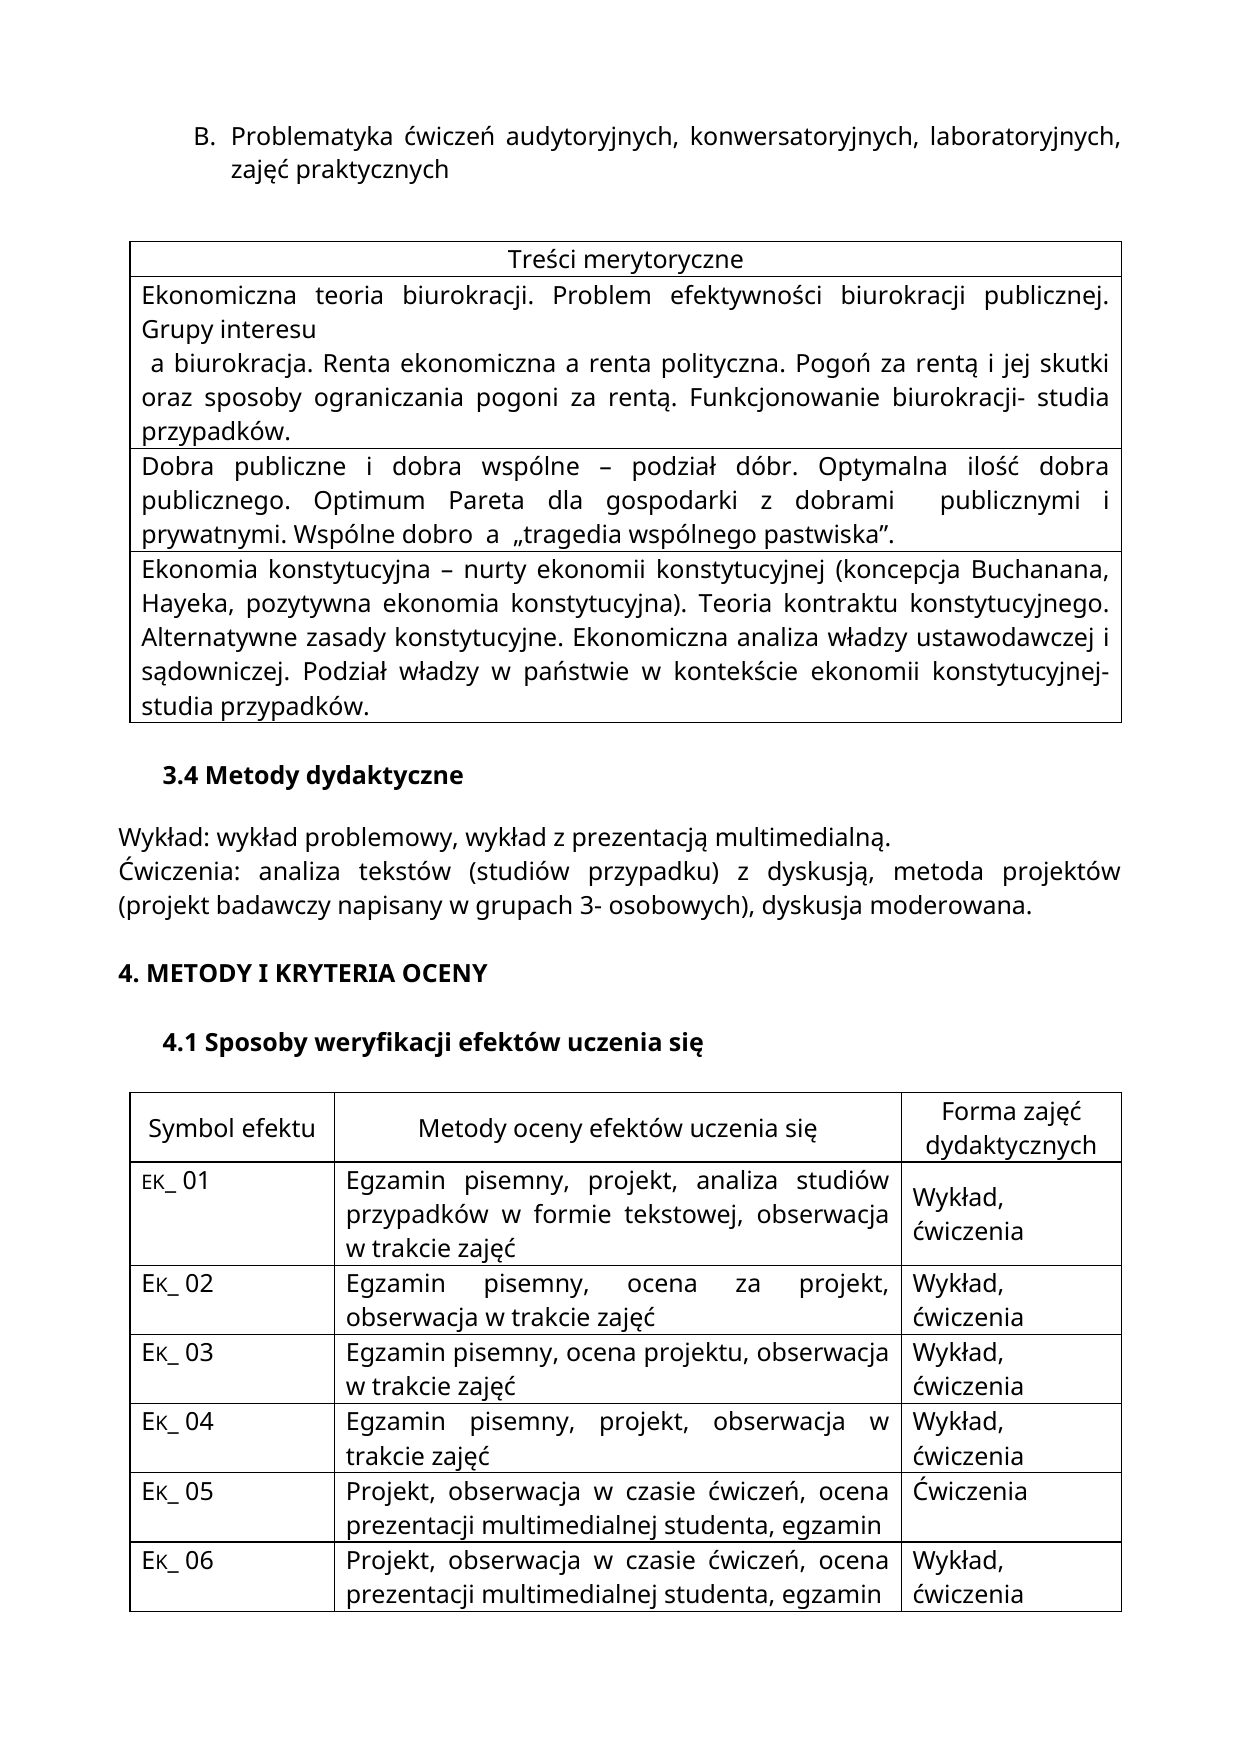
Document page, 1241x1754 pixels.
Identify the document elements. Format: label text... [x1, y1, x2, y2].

table_cell Projekt, obserwacja w czasie ćwiczeń, ocena prezentacji multimedialnej studenta, egzamin [335, 1473, 901, 1541]
table_cell Ek_ 03 [131, 1335, 334, 1403]
table_cell Ek_ 05 [131, 1473, 334, 1541]
table_cell Egzamin pisemny, projekt, analiza studiów przypadków w formie tekstowej, obserwacja w trakcie zajęć [335, 1163, 901, 1265]
table_cell Ćwiczenia [902, 1473, 1121, 1541]
table_cell Wykład, ćwiczenia [902, 1335, 1121, 1403]
table_cell Ek_ 04 [131, 1404, 334, 1472]
table_cell Wykład, ćwiczenia [902, 1404, 1121, 1472]
table_header Symbol efektu [131, 1093, 334, 1161]
table_header Treści merytoryczne [131, 242, 1121, 276]
table_cell Projekt, obserwacja w czasie ćwiczeń, ocena prezentacji multimedialnej studenta, egzamin [335, 1543, 901, 1611]
table_cell Egzamin pisemny, projekt, obserwacja w trakcie zajęć [335, 1404, 901, 1472]
text Ćwiczenia: analiza tekstów (studiów przypadku) z dyskusją, metoda projektów (projekt badawczy napisany w grupach 3- osobowych), dyskusja moderowana. [118, 854, 1122, 922]
table_cell Ekonomia konstytucyjna – nurty ekonomii konstytucyjnej (koncepcja Buchanana, Hayeka, pozytywna ekonomia konstytucyjna). Teoria kontraktu konstytucyjnego. Alternatywne zasady konstytucyjne. Ekonomiczna analiza władzy ustawodawczej i sądowniczej. Podział władzy w państwie w kontekście ekonomii konstytucyjnej- studia przypadków. [131, 552, 1121, 722]
table_cell Wykład, ćwiczenia [902, 1543, 1121, 1611]
table_header Metody oceny efektów uczenia się [335, 1093, 901, 1161]
text 4.1 Sposoby weryfikacji efektów uczenia się [162, 1024, 1122, 1058]
table_cell Egzamin pisemny, ocena za projekt, obserwacja w trakcie zajęć [335, 1266, 901, 1334]
table_cell Wykład, ćwiczenia [902, 1266, 1121, 1334]
table_cell ek_ 01 [131, 1163, 334, 1265]
table_cell Ek_ 06 [131, 1543, 334, 1611]
list Problematyka ćwiczeń audytoryjnych, konwersatoryjnych, laboratoryjnych, zajęć praktycznych [193, 118, 1122, 186]
table_header Forma zajęć dydaktycznych [902, 1093, 1121, 1161]
table_cell Ekonomiczna teoria biurokracji. Problem efektywności biurokracji publicznej. Grupy interesu a biurokracja. Renta ekonomiczna a renta polityczna. Pogoń za rentą i jej skutki oraz sposoby ograniczania pogoni za rentą. Funkcjonowanie biurokracji- studia przypadków. [131, 277, 1121, 448]
text Wykład: wykład problemowy, wykład z prezentacją multimedialną. [118, 820, 1122, 854]
table_cell Ek_ 02 [131, 1266, 334, 1334]
table_cell Wykład, ćwiczenia [902, 1163, 1121, 1265]
text 3.4 Metody dydaktyczne [162, 757, 1122, 791]
table_cell Egzamin pisemny, ocena projektu, obserwacja w trakcie zajęć [335, 1335, 901, 1403]
text 4. METODY I KRYTERIA OCENY [118, 956, 1122, 990]
table_cell Dobra publiczne i dobra wspólne – podział dóbr. Optymalna ilość dobra publicznego. Optimum Pareta dla gospodarki z dobrami publicznymi i prywatnymi. Wspólne dobro a „tragedia wspólnego pastwiska”. [131, 449, 1121, 551]
